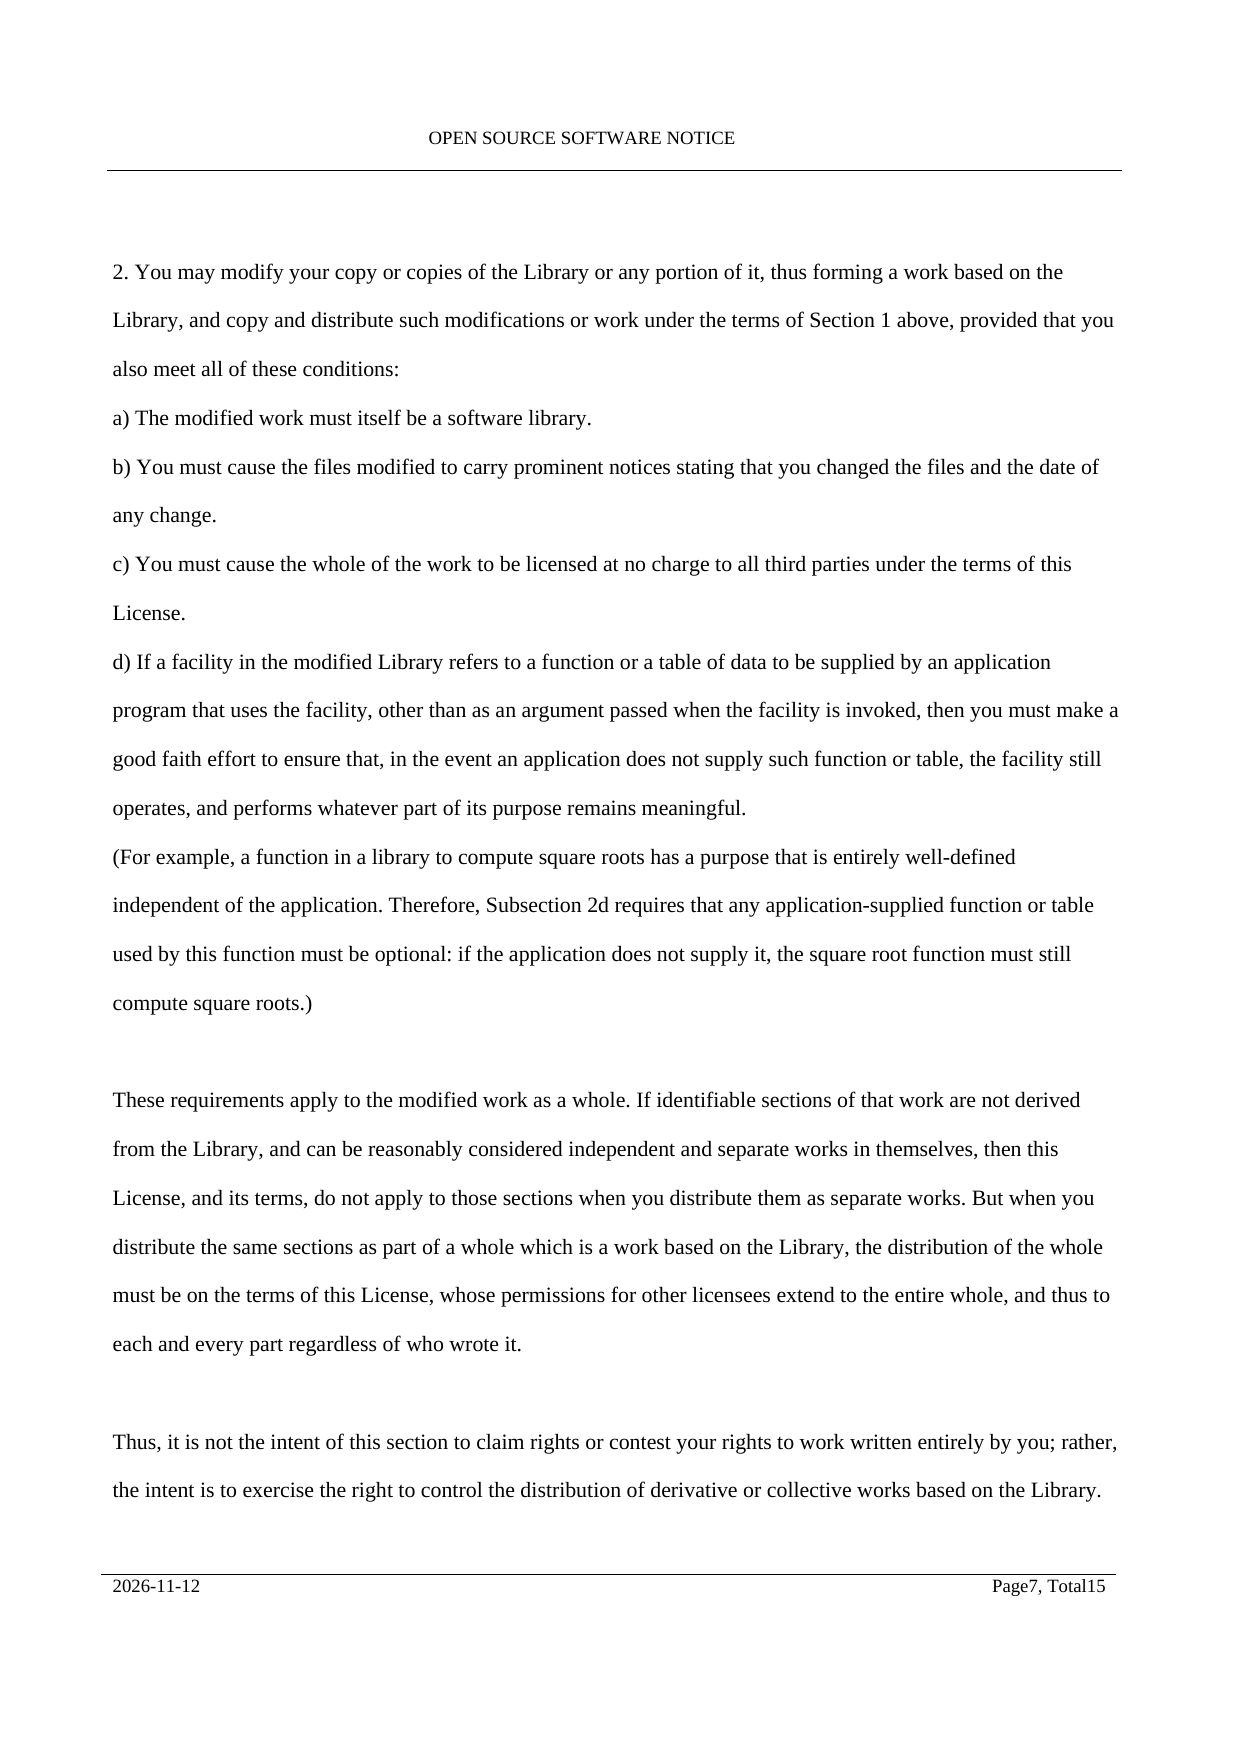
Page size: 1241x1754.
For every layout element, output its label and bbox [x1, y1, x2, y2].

text [112, 206, 1128, 1506]
